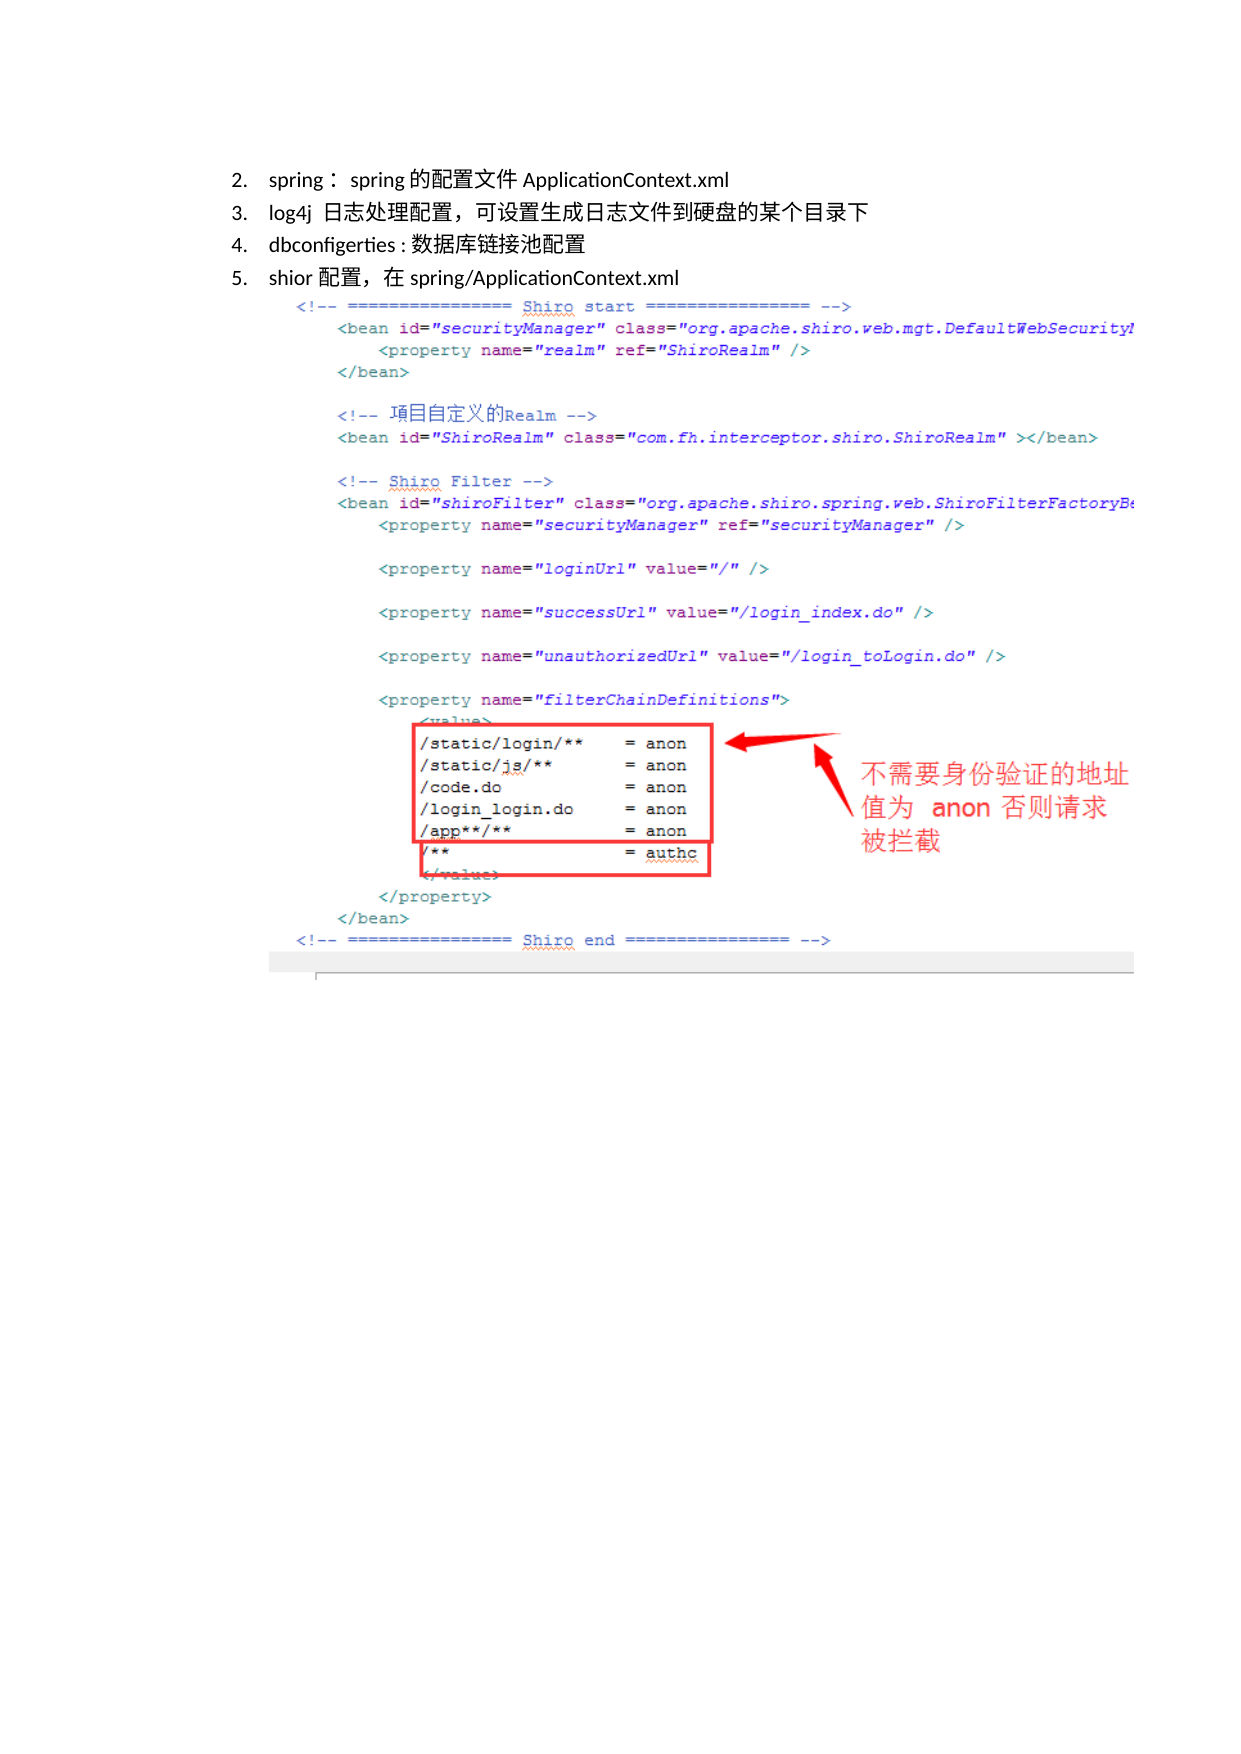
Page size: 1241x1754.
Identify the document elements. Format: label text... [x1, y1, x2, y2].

picture [268, 292, 1134, 980]
list dbconfigerties : 数据库链接池配置 [231, 227, 1053, 259]
list spring ：spring的配置文件ApplicationContext.xml [231, 162, 1053, 194]
list log4j 日志处理配置，可设置生成日志文件到硬盘的某个目录下 [231, 194, 1053, 227]
list shior 配置，在spring/ApplicationContext.xml [231, 259, 1053, 292]
